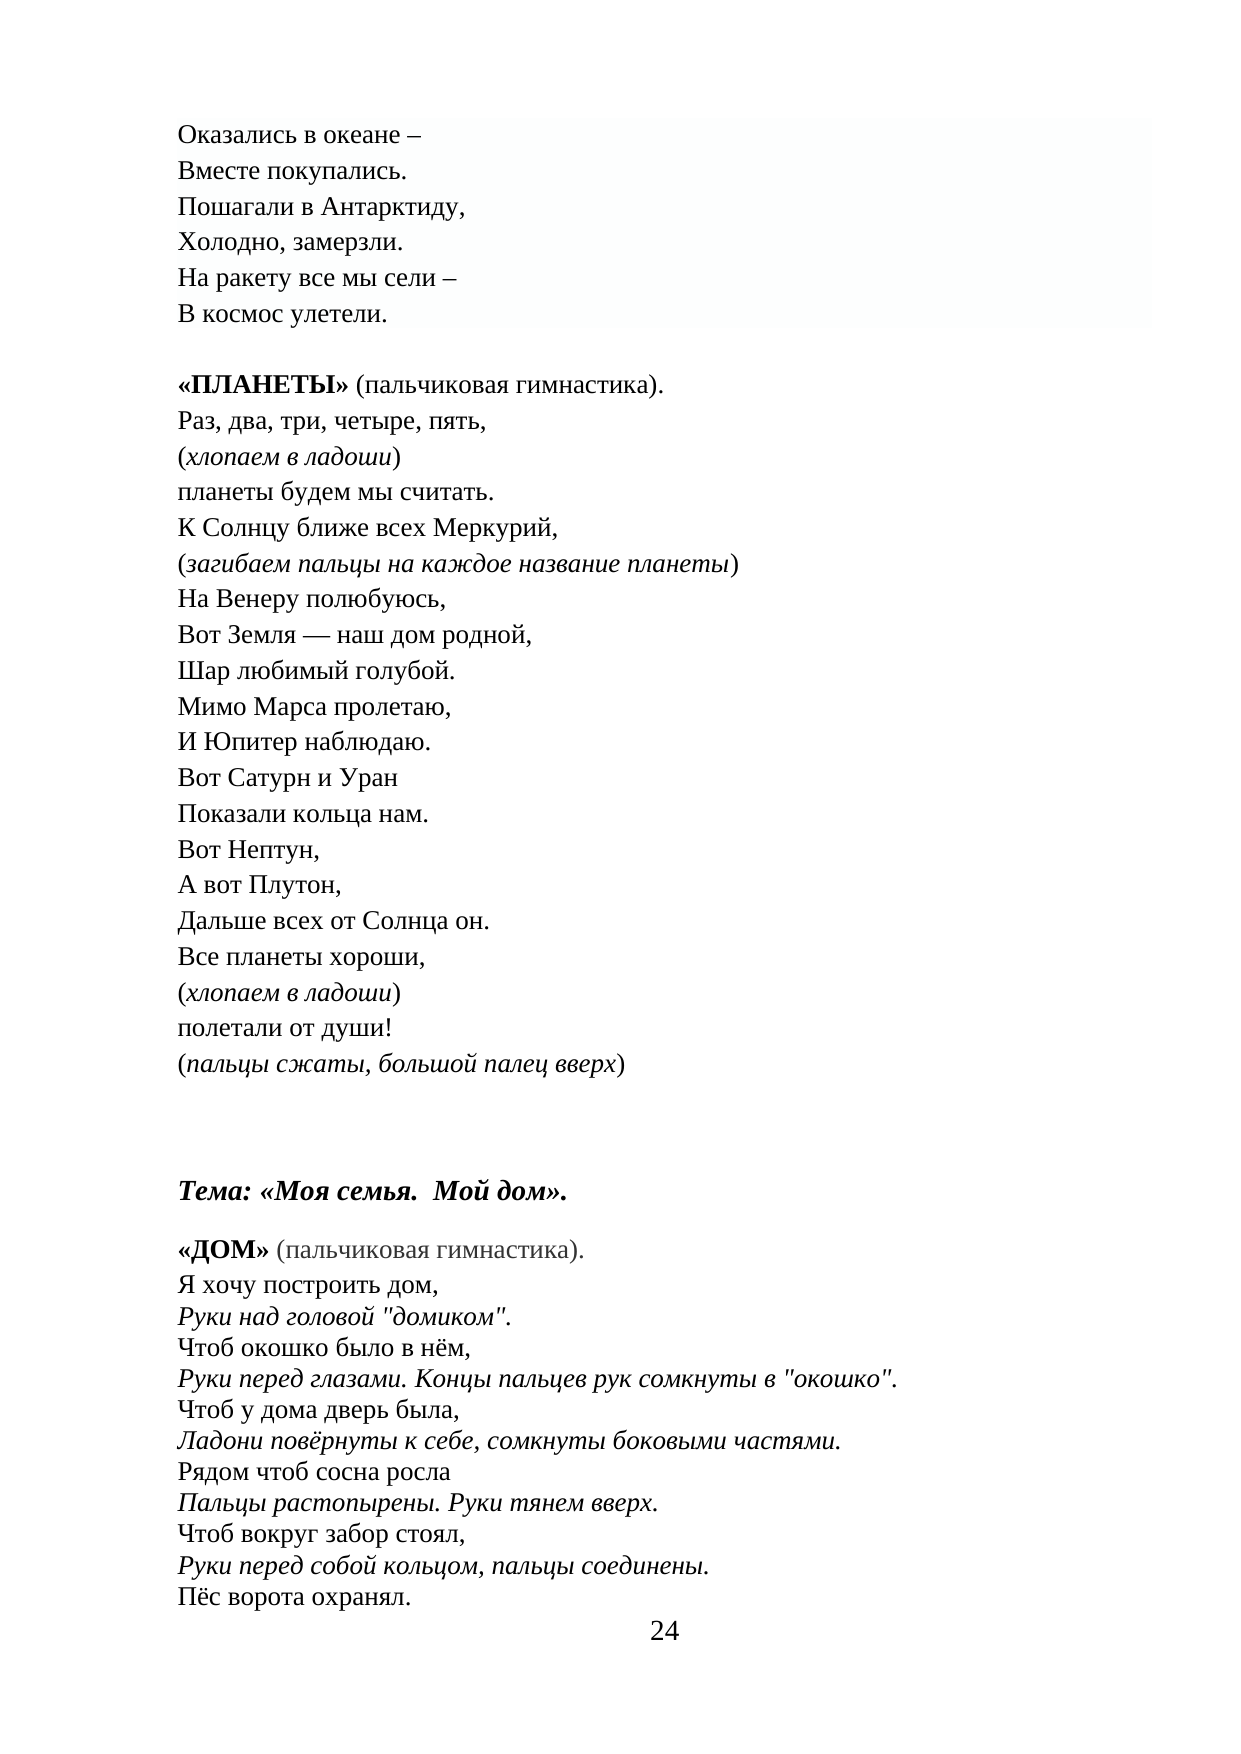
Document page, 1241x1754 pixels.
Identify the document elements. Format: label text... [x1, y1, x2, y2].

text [177, 118, 1152, 328]
text Дальше всех от Солнца он. [177, 904, 1152, 935]
text (хлопаем в ладоши) [177, 976, 1152, 1007]
text К Солнцу ближе всех Меркурий, [177, 511, 1152, 542]
text Показали кольца нам. [177, 797, 1152, 828]
text Вот Земля — наш дом родной, [177, 618, 1152, 649]
text «ДОМ» (пальчиковая гимнастика). [177, 1233, 1152, 1264]
text Мимо Марса пролетаю, [177, 690, 1152, 721]
text (пальцы сжаты, большой палец вверх) [177, 1047, 1152, 1078]
text Раз, два, три, четыре, пять, [177, 404, 1152, 435]
text Тема: «Моя семья. Мой дом». [177, 1173, 1152, 1207]
text планеты будем мы считать. [177, 475, 1152, 507]
text Все планеты хороши, [177, 940, 1152, 971]
text И Юпитер наблюдаю. [177, 726, 1152, 757]
text (загибаем пальцы на каждое название планеты) [177, 547, 1152, 578]
text А вот Плутон, [177, 868, 1152, 899]
text Вот Сатурн и Уран [177, 761, 1152, 792]
text «ПЛАНЕТЫ» (пальчиковая гимнастика). [177, 368, 1152, 399]
text (хлопаем в ладоши) [177, 440, 1152, 471]
text полетали от души! [177, 1011, 1152, 1042]
text Вот Нептун, [177, 833, 1152, 864]
text Шар любимый голубой. [177, 654, 1152, 685]
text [177, 1268, 1152, 1611]
text На Венеру полюбуюсь, [177, 583, 1152, 614]
